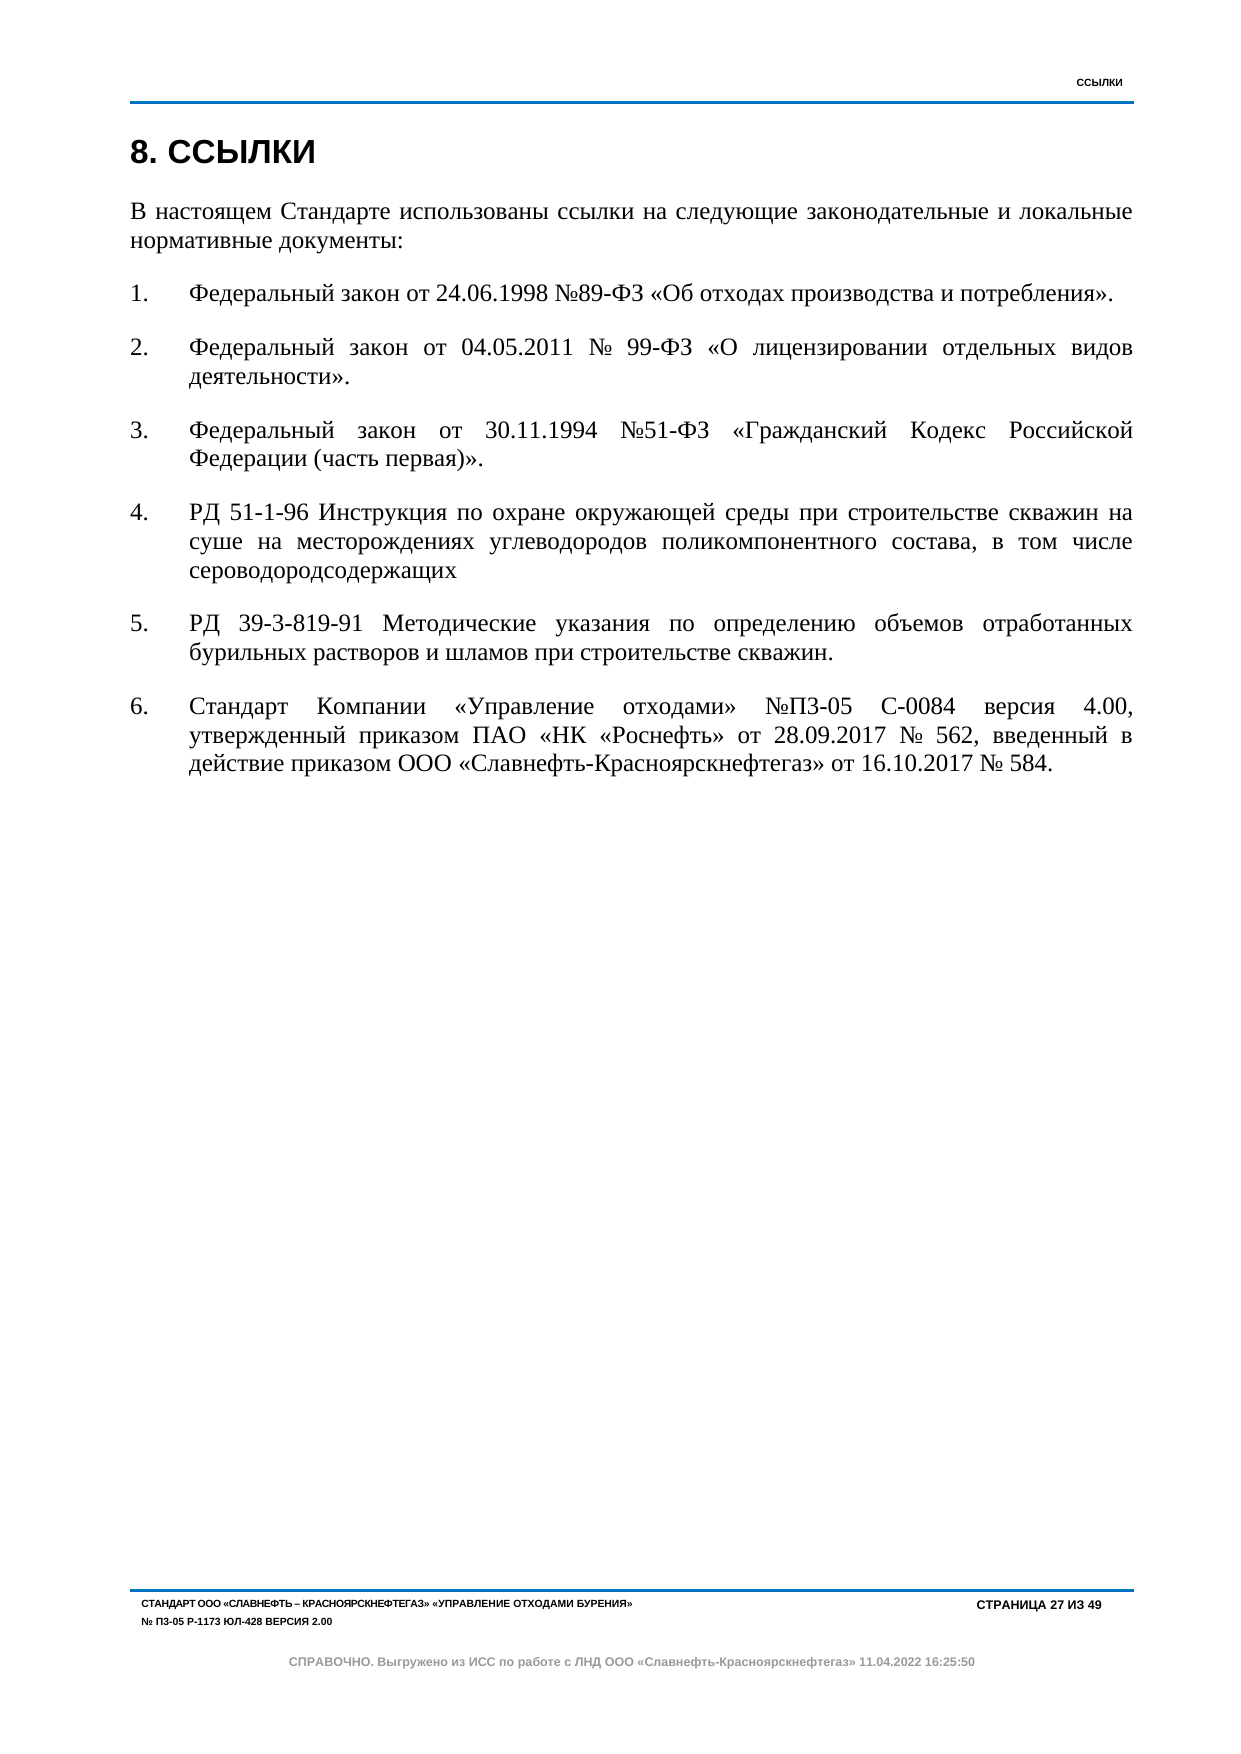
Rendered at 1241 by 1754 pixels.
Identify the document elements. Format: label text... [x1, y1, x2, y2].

list РД 39-3-819-91 Методические указания по определению объемов отработанных бурильных растворов и шламов при строительстве скважин. [130, 608, 1134, 666]
list Стандарт Компании «Управление отходами» №П3-05 С-0084 версия 4.00, утвержденный приказом ПАО «НК «Роснефть» от 28.09.2017 № 562, введенный в действие приказом ООО «Славнефть-Красноярскнефтегаз» от 16.10.2017 № 584. [130, 691, 1134, 777]
list Федеральный закон от 30.11.1994 №51-ФЗ «Гражданский Кодекс Российской Федерации (часть первая)». [130, 415, 1134, 472]
list Федеральный закон от 24.06.1998 №89-ФЗ «Об отходах производства и потребления». [130, 278, 1134, 307]
list Федеральный закон от 04.05.2011 № 99-ФЗ «О лицензировании отдельных видов деятельности». [130, 332, 1134, 390]
subtitle 8. ССЫЛКИ [130, 133, 1134, 171]
list РД 51-1-96 Инструкция по охране окружающей среды при строительстве скважин на суше на месторождениях углеводородов поликомпонентного состава, в том числе сероводородсодержащих [130, 497, 1134, 583]
text В настоящем Стандарте использованы ссылки на следующие законодательные и локальные нормативные документы: [130, 196, 1134, 253]
